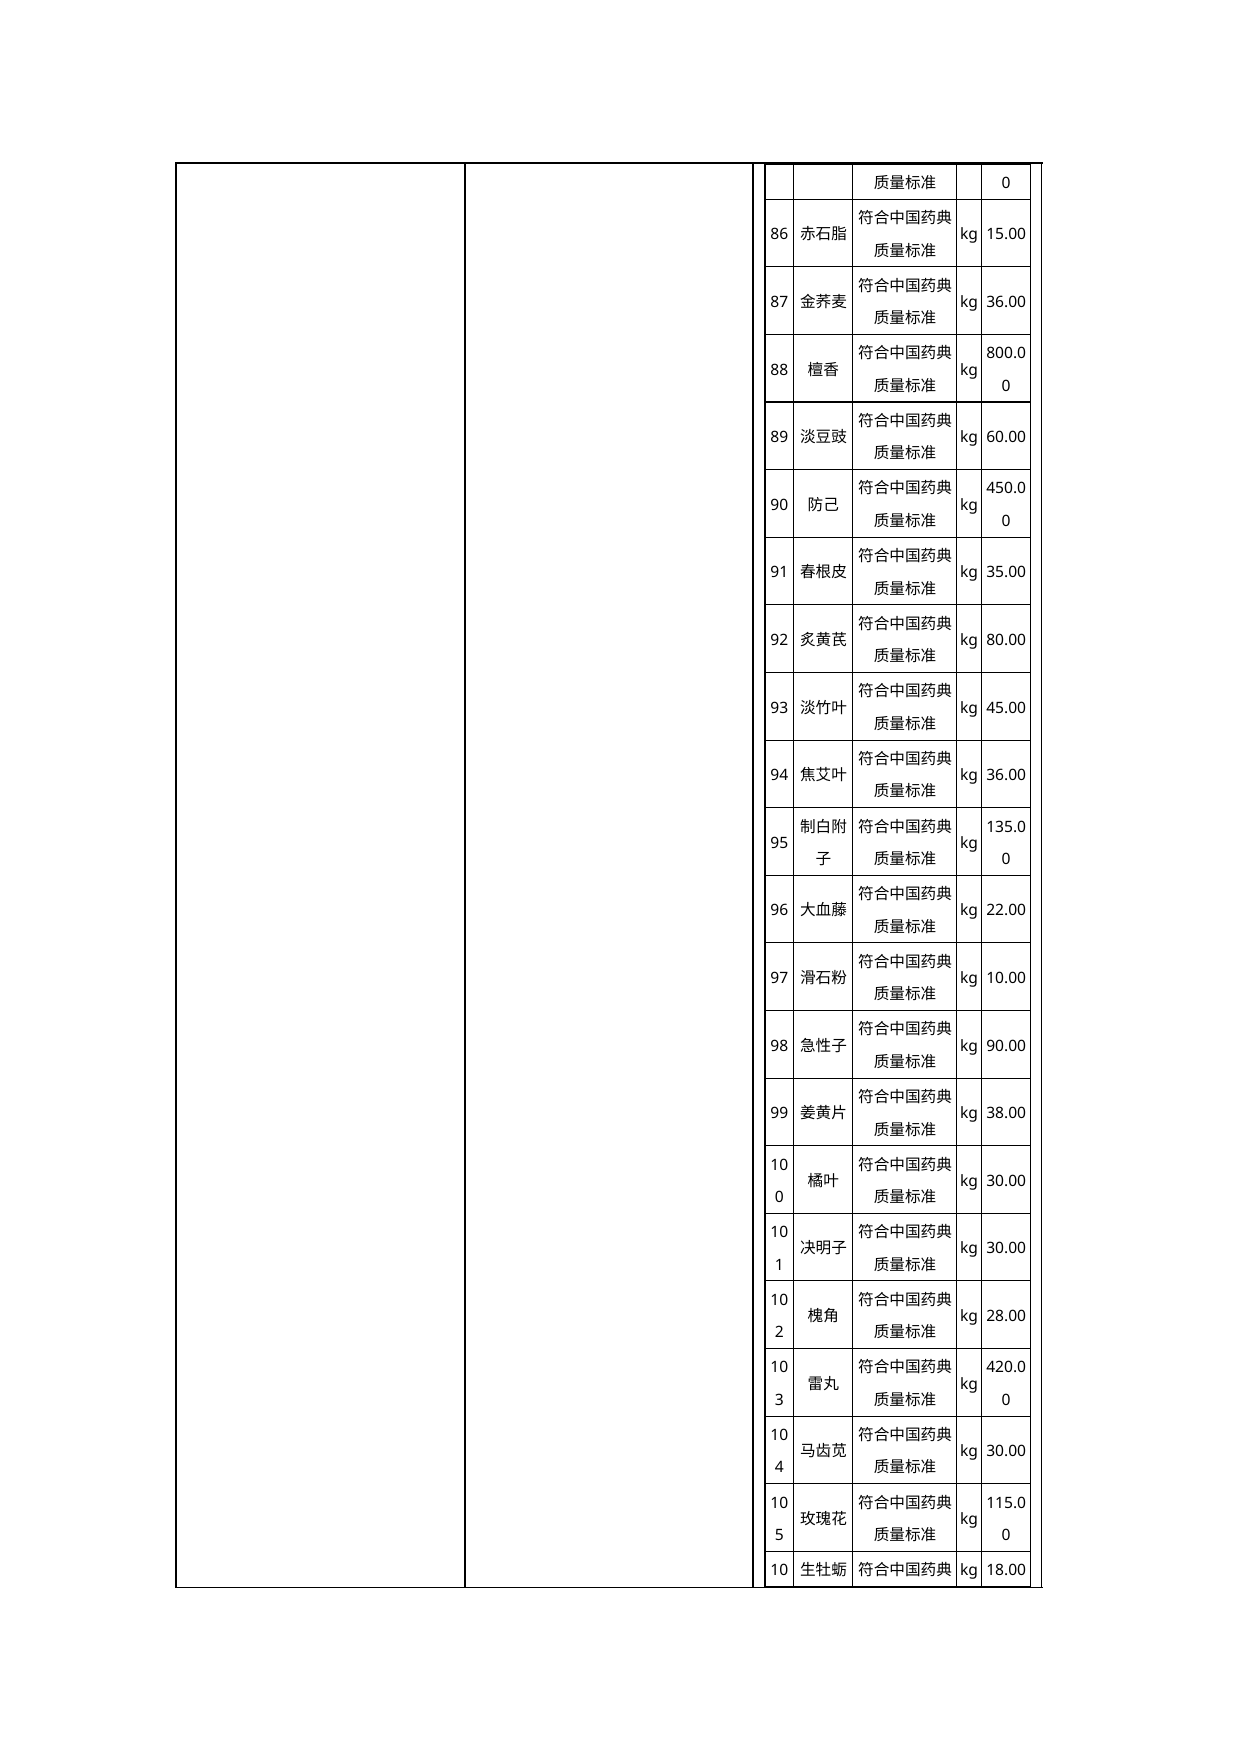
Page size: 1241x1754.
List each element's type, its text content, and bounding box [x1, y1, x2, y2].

table_cell [957, 1349, 981, 1416]
table_cell [982, 1146, 1030, 1213]
table_cell [853, 876, 956, 942]
table_cell [853, 1349, 956, 1416]
table_cell [853, 1079, 956, 1145]
table_cell [957, 1214, 981, 1280]
table_cell [957, 335, 981, 401]
table_cell [853, 267, 956, 334]
table_cell [853, 165, 956, 199]
table_cell [982, 200, 1030, 266]
table_cell [957, 1552, 981, 1586]
table_cell [982, 1417, 1030, 1483]
table_cell [766, 403, 793, 469]
table_cell [766, 200, 793, 266]
table_cell [957, 403, 981, 469]
table_cell [957, 538, 981, 604]
table_cell [794, 200, 852, 266]
table_cell [957, 1281, 981, 1348]
table_cell [957, 1079, 981, 1145]
table_cell [982, 1011, 1030, 1078]
table_cell [853, 1281, 956, 1348]
table_cell [853, 1552, 956, 1586]
table_cell [766, 335, 793, 401]
table_cell [766, 1011, 793, 1078]
table_cell [766, 1281, 793, 1348]
table_cell [982, 1079, 1030, 1145]
table_cell [794, 1552, 852, 1586]
table_cell [957, 741, 981, 807]
table_cell [794, 1146, 852, 1213]
table_cell [982, 1552, 1030, 1586]
table_cell [853, 808, 956, 875]
table_cell [982, 1281, 1030, 1348]
table_cell [766, 1552, 793, 1586]
table_cell [766, 1349, 793, 1416]
table_cell [794, 1011, 852, 1078]
table_cell [853, 1484, 956, 1551]
table_cell [794, 538, 852, 604]
table_cell [794, 741, 852, 807]
table_cell [766, 1417, 793, 1483]
table_cell [766, 1079, 793, 1145]
table_cell [794, 1349, 852, 1416]
table_cell [766, 808, 793, 875]
table_cell [1031, 164, 1041, 1587]
table_cell [794, 605, 852, 672]
table_cell [794, 1417, 852, 1483]
table_cell [982, 1484, 1030, 1551]
table_cell [794, 943, 852, 1010]
table_cell [766, 165, 793, 199]
table_cell [982, 267, 1030, 334]
table_cell [957, 470, 981, 537]
table_cell [957, 165, 981, 199]
table_cell [982, 605, 1030, 672]
table_cell [794, 335, 852, 401]
table_cell [766, 538, 793, 604]
table_cell [794, 876, 852, 942]
table_cell [853, 403, 956, 469]
table_cell [794, 1484, 852, 1551]
table_cell [982, 538, 1030, 604]
table_cell [957, 267, 981, 334]
table_cell [766, 1146, 793, 1213]
table_cell [853, 538, 956, 604]
table_cell [766, 741, 793, 807]
table_cell [766, 1214, 793, 1280]
table_cell [766, 1484, 793, 1551]
table_cell [982, 808, 1030, 875]
table_cell [853, 335, 956, 401]
table_cell [982, 1214, 1030, 1280]
table_cell [957, 1484, 981, 1551]
table_cell [853, 605, 956, 672]
table_cell [957, 673, 981, 740]
table_cell [853, 673, 956, 740]
table_cell [853, 200, 956, 266]
table_cell [853, 470, 956, 537]
table_cell [766, 470, 793, 537]
table_cell [957, 605, 981, 672]
table_cell [853, 1146, 956, 1213]
table_cell [766, 943, 793, 1010]
table_cell [853, 943, 956, 1010]
table_cell [957, 200, 981, 266]
table_cell [794, 673, 852, 740]
table_cell [957, 876, 981, 942]
table_cell [766, 267, 793, 334]
table_cell [766, 605, 793, 672]
table_cell [957, 943, 981, 1010]
table_cell [794, 1079, 852, 1145]
table_cell [982, 1349, 1030, 1416]
table_cell [754, 164, 764, 1587]
table_cell [982, 470, 1030, 537]
table_cell [794, 267, 852, 334]
table_cell 1 [177, 164, 464, 1587]
table_cell [957, 1146, 981, 1213]
table_cell [982, 403, 1030, 469]
table_cell [957, 1011, 981, 1078]
table_cell [766, 876, 793, 942]
table_cell [853, 1214, 956, 1280]
table_cell [982, 165, 1030, 199]
table_cell [982, 335, 1030, 401]
table_cell [794, 1281, 852, 1348]
table_cell [794, 1214, 852, 1280]
table_cell [853, 1011, 956, 1078]
table_cell [982, 876, 1030, 942]
table_cell [794, 808, 852, 875]
table_cell [957, 1417, 981, 1483]
table_cell [794, 403, 852, 469]
table_cell [982, 673, 1030, 740]
table_cell [982, 943, 1030, 1010]
table_cell [982, 741, 1030, 807]
table_cell [766, 673, 793, 740]
table_cell [853, 741, 956, 807]
table_cell [853, 1417, 956, 1483]
table_cell [794, 165, 852, 199]
table_cell [466, 164, 752, 1587]
table_cell [957, 808, 981, 875]
table_cell [794, 470, 852, 537]
